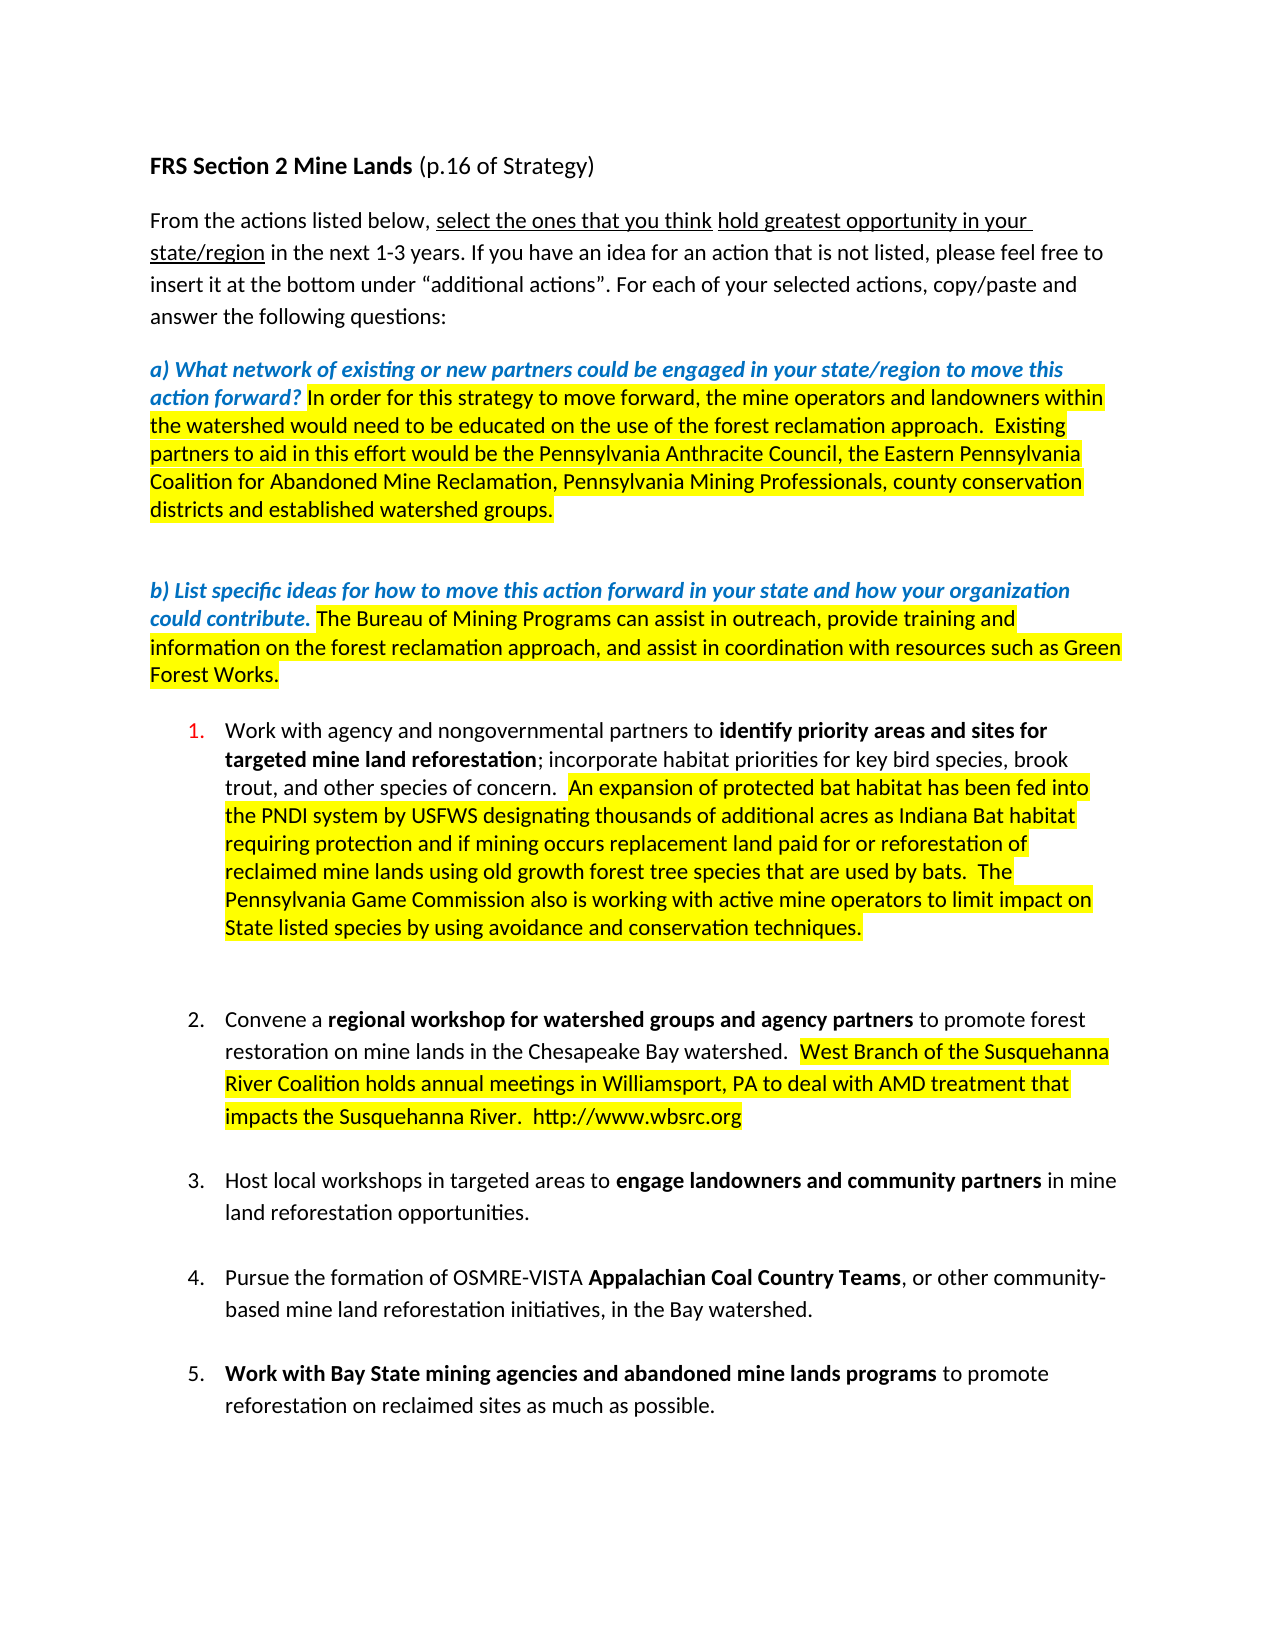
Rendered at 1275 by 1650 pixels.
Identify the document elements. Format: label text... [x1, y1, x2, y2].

text b) List specific ideas for how to move this action forward in your state and how your organization could contribute. The Bureau of Mining Programs can assist in outreach, provide training and information on the forest reclamation approach, and assist in coordination with resources such as Green Forest Works. [150, 577, 1125, 689]
list Work with Bay State mining agencies and abandoned mine lands programs to promote reforestation on reclaimed sites as much as possible. [187, 1359, 1125, 1419]
text FRS Section 2 Mine Lands (p.16 of Strategy) [150, 150, 1125, 181]
text From the actions listed below, select the ones that you think hold greatest opportunity in your state/region in the next 1-3 years. If you have an idea for an action that is not listed, please feel free to insert it at the bottom under “additional actions”. For each of your selected actions, copy/paste and answer the following questions: [150, 206, 1125, 330]
list Pursue the formation of OSMRE-VISTA Appalachian Coal Country Teams, or other community-based mine land reforestation initiatives, in the Bay watershed. [187, 1263, 1125, 1323]
list Convene a regional workshop for watershed groups and agency partners to promote forest restoration on mine lands in the Chesapeake Bay watershed. West Branch of the Susquehanna River Coalition holds annual meetings in Williamsport, PA to deal with AMD treatment that impacts the Susquehanna River. http://www.wbsrc.org [187, 1005, 1125, 1130]
list Host local workshops in targeted areas to engage landowners and community partners in mine land reforestation opportunities. [187, 1166, 1125, 1226]
text a) What network of existing or new partners could be engaged in your state/region to move this action forward? In order for this strategy to move forward, the mine operators and landowners within the watershed would need to be educated on the use of the forest reclamation approach. Existing partners to aid in this effort would be the Pennsylvania Anthracite Council, the Eastern Pennsylvania Coalition for Abandoned Mine Reclamation, Pennsylvania Mining Professionals, county conservation districts and established watershed groups. [150, 355, 1125, 523]
list Work with agency and nongovernmental partners to identify priority areas and sites for targeted mine land reforestation; incorporate habitat priorities for key bird species, brook trout, and other species of concern. An expansion of protected bat habitat has been fed into the PNDI system by USFWS designating thousands of additional acres as Indiana Bat habitat requiring protection and if mining occurs replacement land paid for or reforestation of reclaimed mine lands using old growth forest tree species that are used by bats. The Pennsylvania Game Commission also is working with active mine operators to limit impact on State listed species by using avoidance and conservation techniques. [187, 717, 1125, 941]
